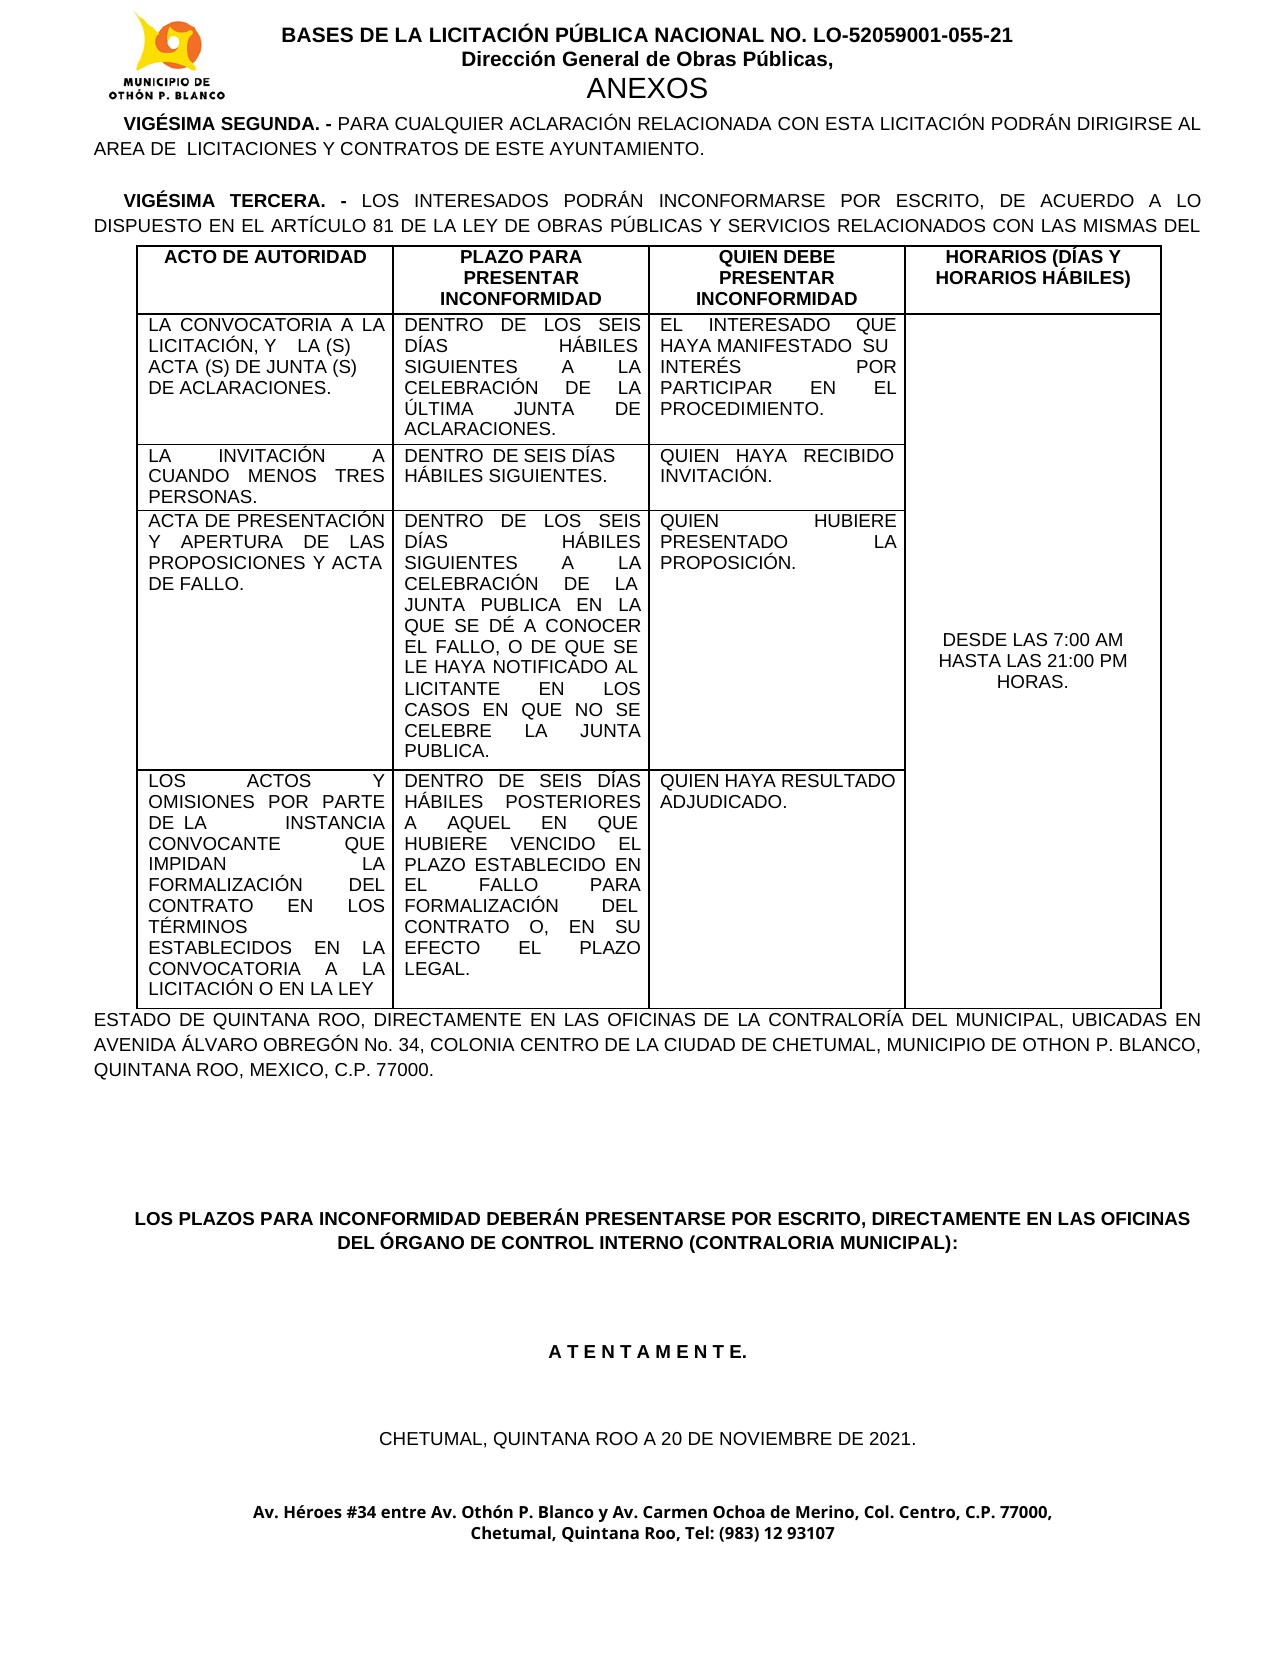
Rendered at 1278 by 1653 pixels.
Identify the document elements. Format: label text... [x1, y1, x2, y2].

text VIGÉSIMA SEGUNDA. - PARA CUALQUIER ACLARACIÓN RELACIONADA CON ESTA LICITACIÓN PODRÁN DIRIGIRSE AL AREA DE LICITACIONES Y CONTRATOS DE ESTE AYUNTAMIENTO. [94, 112, 1201, 159]
table_cell DENTRO DE SEIS DÍAS HÁBILES POSTERIORES A AQUEL EN QUE HUBIERE VENCIDO EL PLAZO ESTABLECIDO EN EL FALLO PARA FORMALIZACIÓN DEL CONTRATO O, EN SU EFECTO EL PLAZO LEGAL. [394, 771, 648, 1008]
picture [104, 0, 237, 112]
table_cell DESDE LAS 7:00 AM HASTA LAS 21:00 PM HORAS. [906, 315, 1160, 1008]
table_cell QUIEN HAYA RESULTADO ADJUDICADO. [650, 771, 904, 1008]
table_cell LA CONVOCATORIA A LA LICITACIÓN, Y LA (S) ACTA (S) DE JUNTA (S) DE ACLARACIONES. [138, 315, 392, 444]
table_cell DENTRO DE LOS SEIS DÍAS HÁBILES SIGUIENTES A LA CELEBRACIÓN DE LA ÚLTIMA JUNTA DE ACLARACIONES. [394, 315, 648, 444]
table_cell EL INTERESADO QUE HAYA MANIFESTADO SU INTERÉS POR PARTICIPAR EN EL PROCEDIMIENTO. [650, 315, 904, 444]
table_header HORARIOS (DÍAS Y HORARIOS HÁBILES) [906, 247, 1160, 313]
table_cell DENTRO DE SEIS DÍAS HÁBILES SIGUIENTES. [394, 445, 648, 509]
text VIGÉSIMA TERCERA. - LOS INTERESADOS PODRÁN INCONFORMARSE POR ESCRITO, DE ACUERDO A LO DISPUESTO EN EL ARTÍCULO 81 DE LA LEY DE OBRAS PÚBLICAS Y SERVICIOS RELACIONADOS CON LAS MISMAS DEL ESTADO DE QUINTANA ROO, DIRECTAMENTE EN LAS OFICINAS DE LA CONTRALORÍA DEL MUNICIPAL, UBICADAS EN AVENIDA ÁLVARO OBREGÓN No. 34, COLONIA CENTRO DE LA CIUDAD DE CHETUMAL, MUNICIPIO DE OTHON P. BLANCO, QUINTANA ROO, MEXICO, C.P. 77000. [94, 190, 1201, 1080]
table_header PLAZO PARA PRESENTAR INCONFORMIDAD [394, 247, 648, 313]
table_cell LA INVITACIÓN A CUANDO MENOS TRES PERSONAS. [138, 445, 392, 509]
table_cell LOS ACTOS Y OMISIONES POR PARTE DE LA INSTANCIA CONVOCANTE QUE IMPIDAN LA FORMALIZACIÓN DEL CONTRATO EN LOS TÉRMINOS ESTABLECIDOS EN LA CONVOCATORIA A LA LICITACIÓN O EN LA LEY [138, 771, 392, 1008]
table_cell QUIEN HUBIERE PRESENTADO LA PROPOSICIÓN. [650, 511, 904, 769]
table_cell ACTA DE PRESENTACIÓN Y APERTURA DE LAS PROPOSICIONES Y ACTA DE FALLO. [138, 511, 392, 769]
text CHETUMAL, QUINTANA ROO A 20 DE NOVIEMBRE DE 2021. [94, 1428, 1201, 1449]
text A T E N T A M E N T E. [94, 1341, 1201, 1362]
table_header QUIEN DEBE PRESENTAR INCONFORMIDAD [650, 247, 904, 313]
table_cell QUIEN HAYA RECIBIDO INVITACIÓN. [650, 445, 904, 509]
table_cell DENTRO DE LOS SEIS DÍAS HÁBILES SIGUIENTES A LA CELEBRACIÓN DE LA JUNTA PUBLICA EN LA QUE SE DÉ A CONOCER EL FALLO, O DE QUE SE LE HAYA NOTIFICADO AL LICITANTE EN LOS CASOS EN QUE NO SE CELEBRE LA JUNTA PUBLICA. [394, 511, 648, 769]
table_header ACTO DE AUTORIDAD [138, 247, 392, 313]
text LOS PLAZOS PARA INCONFORMIDAD DEBERÁN PRESENTARSE POR ESCRITO, DIRECTAMENTE EN LAS OFICINAS DEL ÓRGANO DE CONTROL INTERNO (CONTRALORIA MUNICIPAL): [94, 1207, 1201, 1254]
